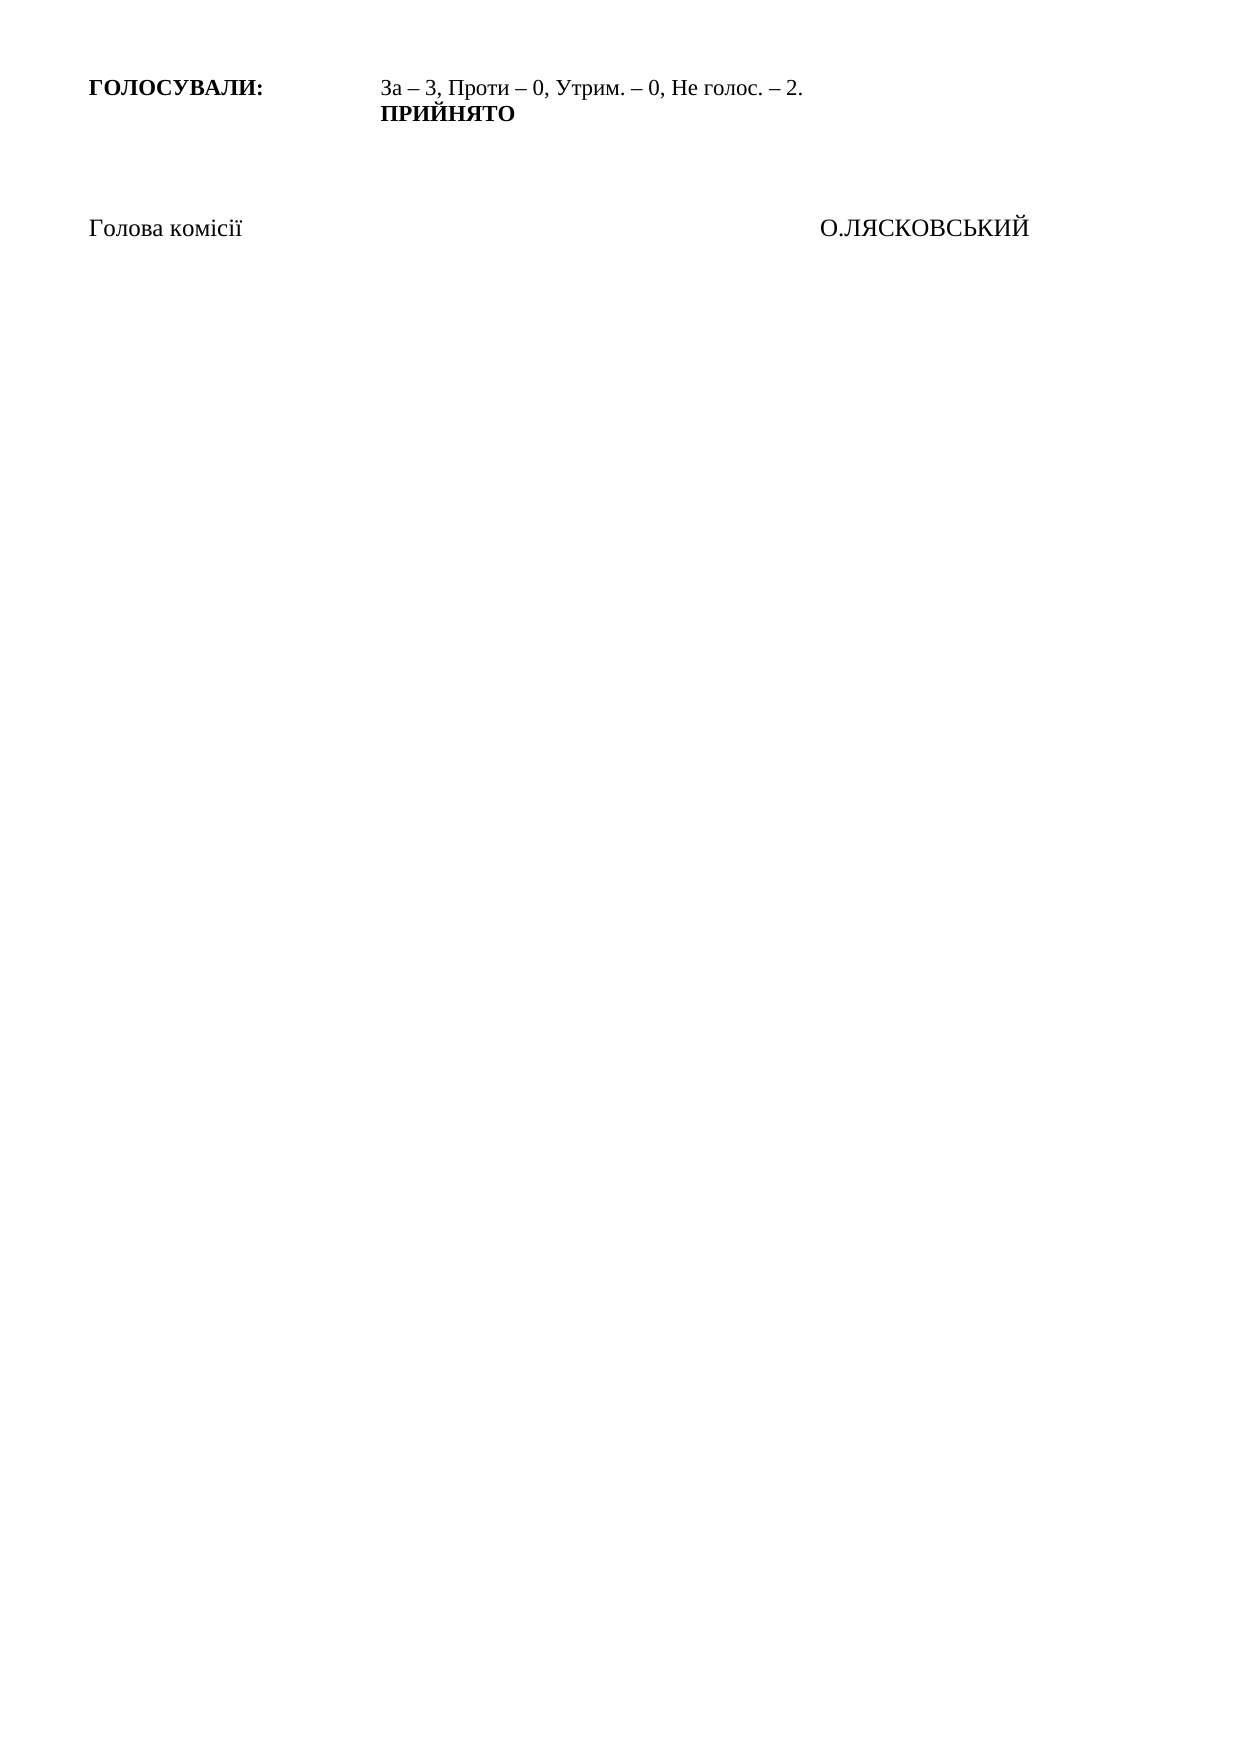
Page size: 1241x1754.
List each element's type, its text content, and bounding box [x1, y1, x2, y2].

table_cell За – 3, Проти – 0, Утрим. – 0, Не голос. – 2. ПРИЙНЯТО [369, 74, 1137, 127]
text Голова комісії О.ЛЯСКОВСЬКИЙ [89, 213, 1122, 242]
table_cell ГОЛОСУВАЛИ: [78, 74, 369, 127]
